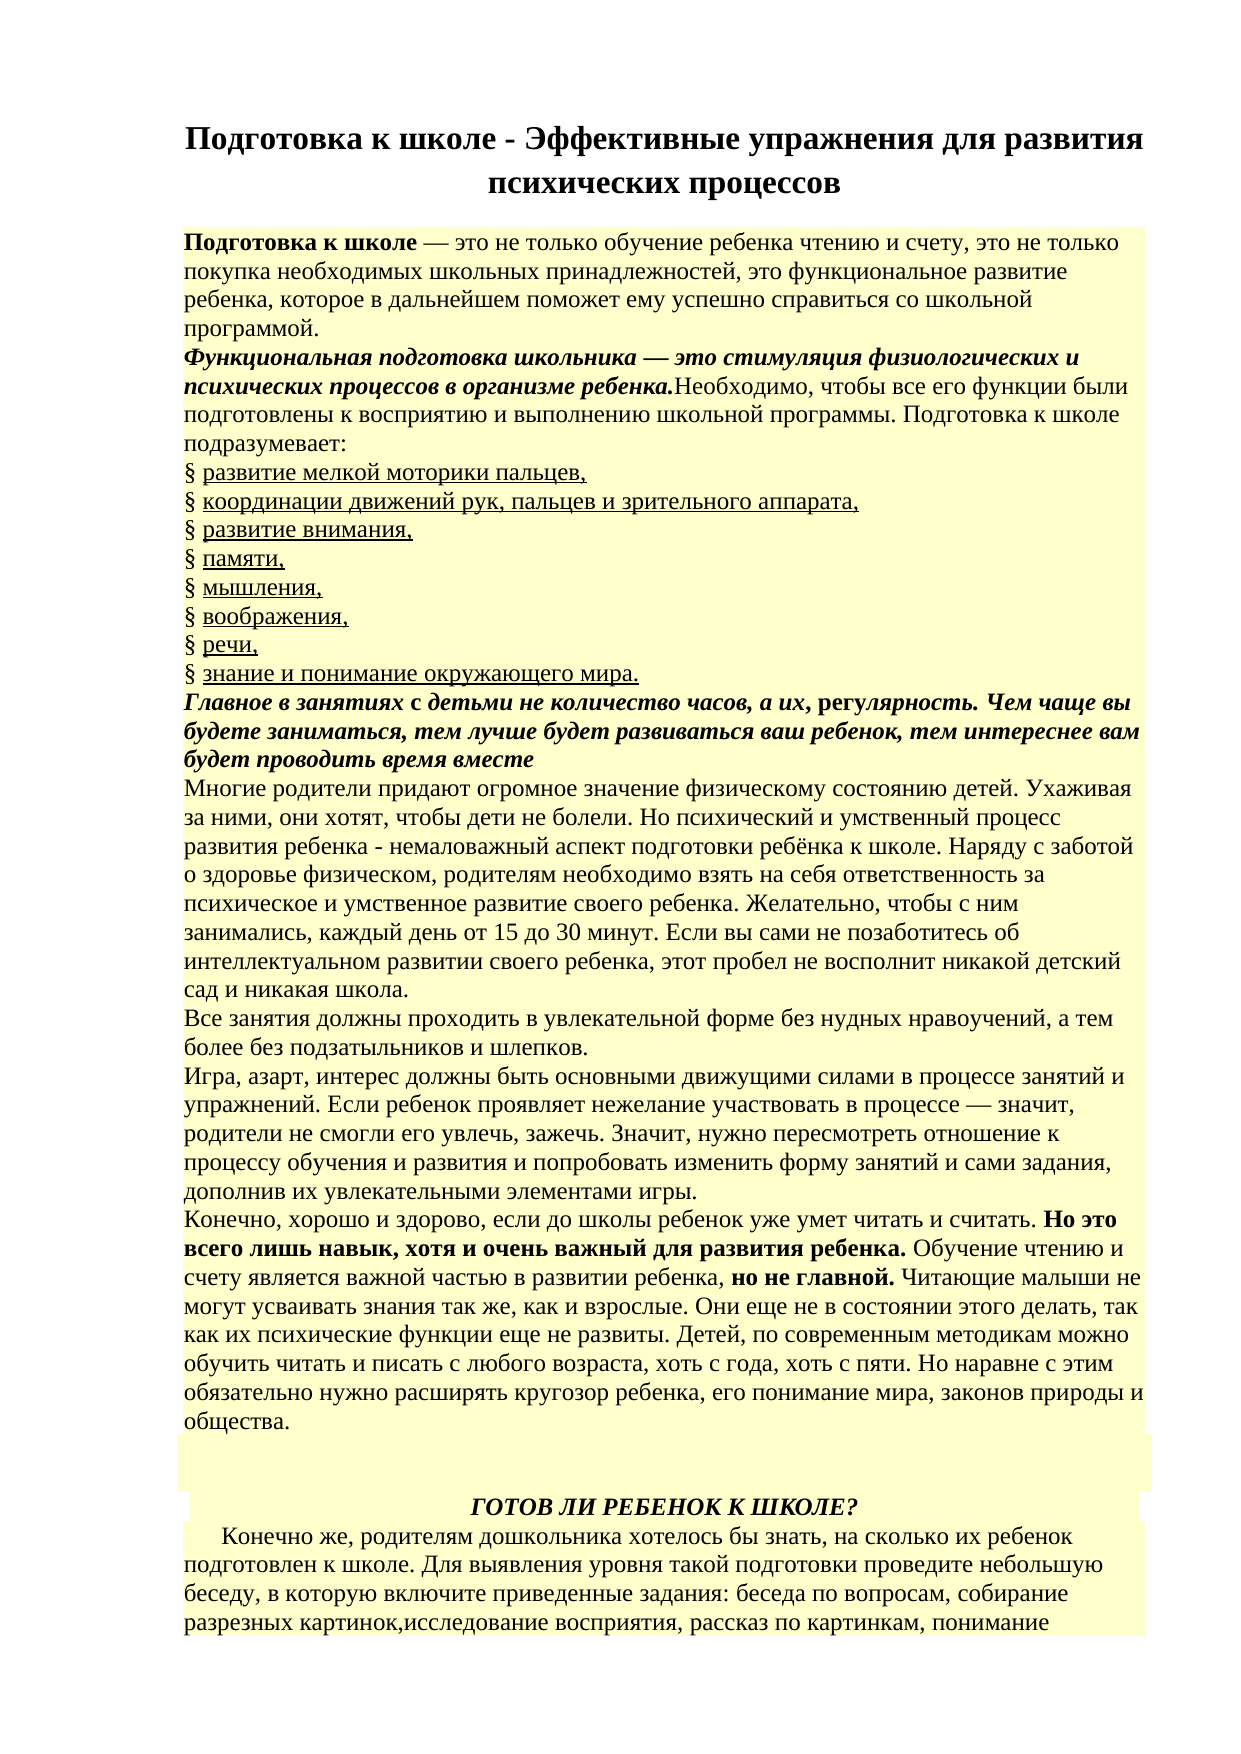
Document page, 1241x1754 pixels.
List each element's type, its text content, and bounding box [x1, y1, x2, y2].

text Функциональная подготовка школьника — это стимуляция физиологических и психических процессов в организме ребенка.Необходимо, чтобы все его функции были подготовлены к восприятию и выполнению школьной программы. Подготовка к школе подразумевает: [183, 342, 1145, 457]
text § координации движений рук, пальцев и зрительного аппарата, [183, 486, 1145, 514]
text Все занятия должны проходить в увлекательной форме без нудных нравоучений, а тем более без подзатыльников и шлепков. [183, 1003, 1145, 1061]
text Подготовка к школе — это не только обучение ребенка чтению и счету, это не только покупка необходимых школьных принадлежностей, это функциональное развитие ребенка, которое в дальнейшем поможет ему успешно справиться со школьной программой. [183, 227, 1145, 342]
text Конечно, хорошо и здорово, если до школы ребенок уже умет читать и считать. Но это всего лишь навык, хотя и очень важный для развития ребенка. Обучение чтению и счету является важной частью в развитии ребенка, но не главной. Читающие малыши не могут усваивать знания так же, как и взрослые. Они еще не в состоянии этого делать, так как их психические функции еще не развиты. Детей, по современным методикам можно обучить читать и писать с любого возраста, хоть с года, хоть с пяти. Но наравне с этим обязательно нужно расширять кругозор ребенка, его понимание мира, законов природы и общества. [183, 1204, 1145, 1434]
text Подготовка к школе - Эффективные упражнения для развития психических процессов [177, 118, 1152, 201]
text § речи, [183, 629, 1145, 658]
text § знание и понимание окружающего мира. [183, 658, 1145, 687]
text Многие родители придают огромное значение физическому состоянию детей. Ухаживая за ними, они хотят, чтобы дети не болели. Но психический и умственный процесс развития ребенка - немаловажный аспект подготовки ребёнка к школе. Наряду с заботой о здоровье физическом, родителям необходимо взять на себя ответственность за психическое и умственное развитие своего ребенка. Желательно, чтобы с ним занимались, каждый день от 15 до 30 минут. Если вы сами не позаботитесь об интеллектуальном развитии своего ребенка, этот пробел не восполнит никакой детский сад и никакая школа. [183, 773, 1145, 1003]
text Игра, азарт, интерес должны быть основными движущими силами в процессе занятий и упражнений. Если ребенок проявляет нежелание участвовать в процессе — значит, родители не смогли его увлечь, зажечь. Значит, нужно пересмотреть отношение к процессу обучения и развития и попробовать изменить форму занятий и сами задания, дополнив их увлекательными элементами игры. [183, 1061, 1145, 1204]
text § развитие мелкой моторики пальцев, [183, 457, 1145, 486]
text § мышления, [183, 572, 1145, 601]
text § памяти, [183, 543, 1145, 572]
text § развитие внимания, [183, 514, 1145, 543]
text § воображения, [183, 601, 1145, 629]
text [183, 1521, 1145, 1636]
text ГОТОВ ЛИ РЕБЕНОК К ШКОЛЕ? [190, 1492, 1139, 1521]
text Главное в занятиях с детьми не количество часов, а их, регулярность. Чем чаще вы будете заниматься, тем лучше будет развиваться ваш ребенок, тем интереснее вам будет проводить время вместе [183, 687, 1145, 773]
